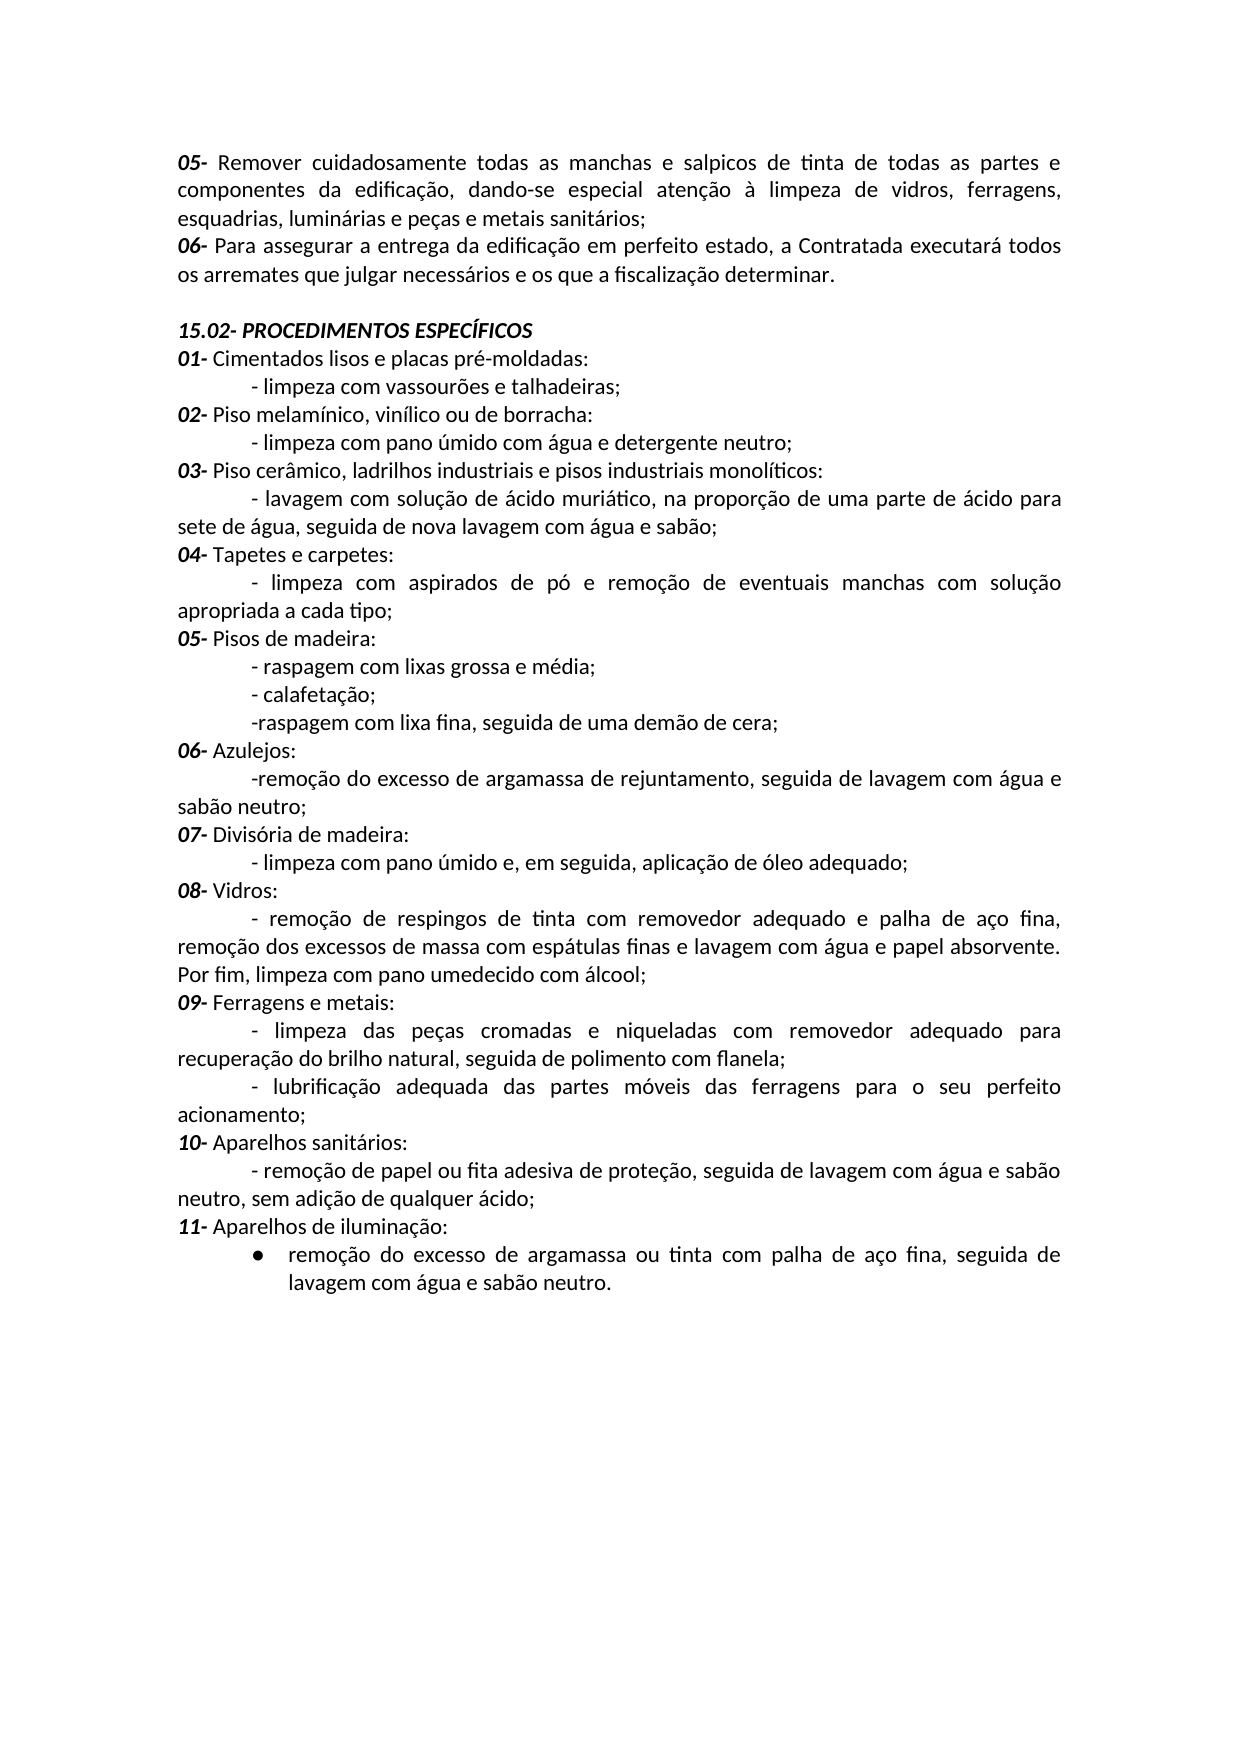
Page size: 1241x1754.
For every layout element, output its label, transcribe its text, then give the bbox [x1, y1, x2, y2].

text 10- Aparelhos sanitários: [177, 1128, 1063, 1156]
text - limpeza com pano úmido e, em seguida, aplicação de óleo adequado; [177, 848, 1063, 876]
text 06- Azulejos: [177, 736, 1063, 764]
text 15.02- PROCEDIMENTOS ESPECÍFICOS [177, 316, 1063, 344]
text 05- Remover cuidadosamente todas as manchas e salpicos de tinta de todas as partes e componentes da edificação, dando-se especial atenção à limpeza de vidros, ferragens, esquadrias, luminárias e peças e metais sanitários; [177, 148, 1063, 232]
text 01- Cimentados lisos e placas pré-moldadas: [177, 344, 1063, 372]
text 02- Piso melamínico, vinílico ou de borracha: [177, 400, 1063, 428]
text - remoção de papel ou fita adesiva de proteção, seguida de lavagem com água e sabão neutro, sem adição de qualquer ácido; [177, 1156, 1063, 1212]
text - limpeza com aspirados de pó e remoção de eventuais manchas com solução apropriada a cada tipo; [177, 568, 1063, 624]
text -raspagem com lixa fina, seguida de uma demão de cera; [177, 708, 1063, 736]
text 04- Tapetes e carpetes: [177, 540, 1063, 568]
text - limpeza com pano úmido com água e detergente neutro; [177, 428, 1063, 456]
text - calafetação; [177, 680, 1063, 708]
text - limpeza com vassourões e talhadeiras; [177, 372, 1063, 400]
text 05- Pisos de madeira: [177, 624, 1063, 652]
text -remoção do excesso de argamassa de rejuntamento, seguida de lavagem com água e sabão neutro; [177, 764, 1063, 820]
text 07- Divisória de madeira: [177, 820, 1063, 848]
text - lubrificação adequada das partes móveis das ferragens para o seu perfeito acionamento; [177, 1072, 1063, 1128]
list remoção do excesso de argamassa ou tinta com palha de aço fina, seguida de lavagem com água e sabão neutro. [251, 1240, 1063, 1296]
text 03- Piso cerâmico, ladrilhos industriais e pisos industriais monolíticos: [177, 456, 1063, 484]
text 09- Ferragens e metais: [177, 988, 1063, 1016]
text 11- Aparelhos de iluminação: [177, 1212, 1063, 1240]
text - remoção de respingos de tinta com removedor adequado e palha de aço fina, remoção dos excessos de massa com espátulas finas e lavagem com água e papel absorvente. Por fim, limpeza com pano umedecido com álcool; [177, 904, 1063, 988]
text - limpeza das peças cromadas e niqueladas com removedor adequado para recuperação do brilho natural, seguida de polimento com flanela; [177, 1016, 1063, 1072]
text - lavagem com solução de ácido muriático, na proporção de uma parte de ácido para sete de água, seguida de nova lavagem com água e sabão; [177, 484, 1063, 540]
text - raspagem com lixas grossa e média; [177, 652, 1063, 680]
text 08- Vidros: [177, 876, 1063, 904]
text 06- Para assegurar a entrega da edificação em perfeito estado, a Contratada executará todos os arremates que julgar necessários e os que a fiscalização determinar. [177, 232, 1063, 288]
